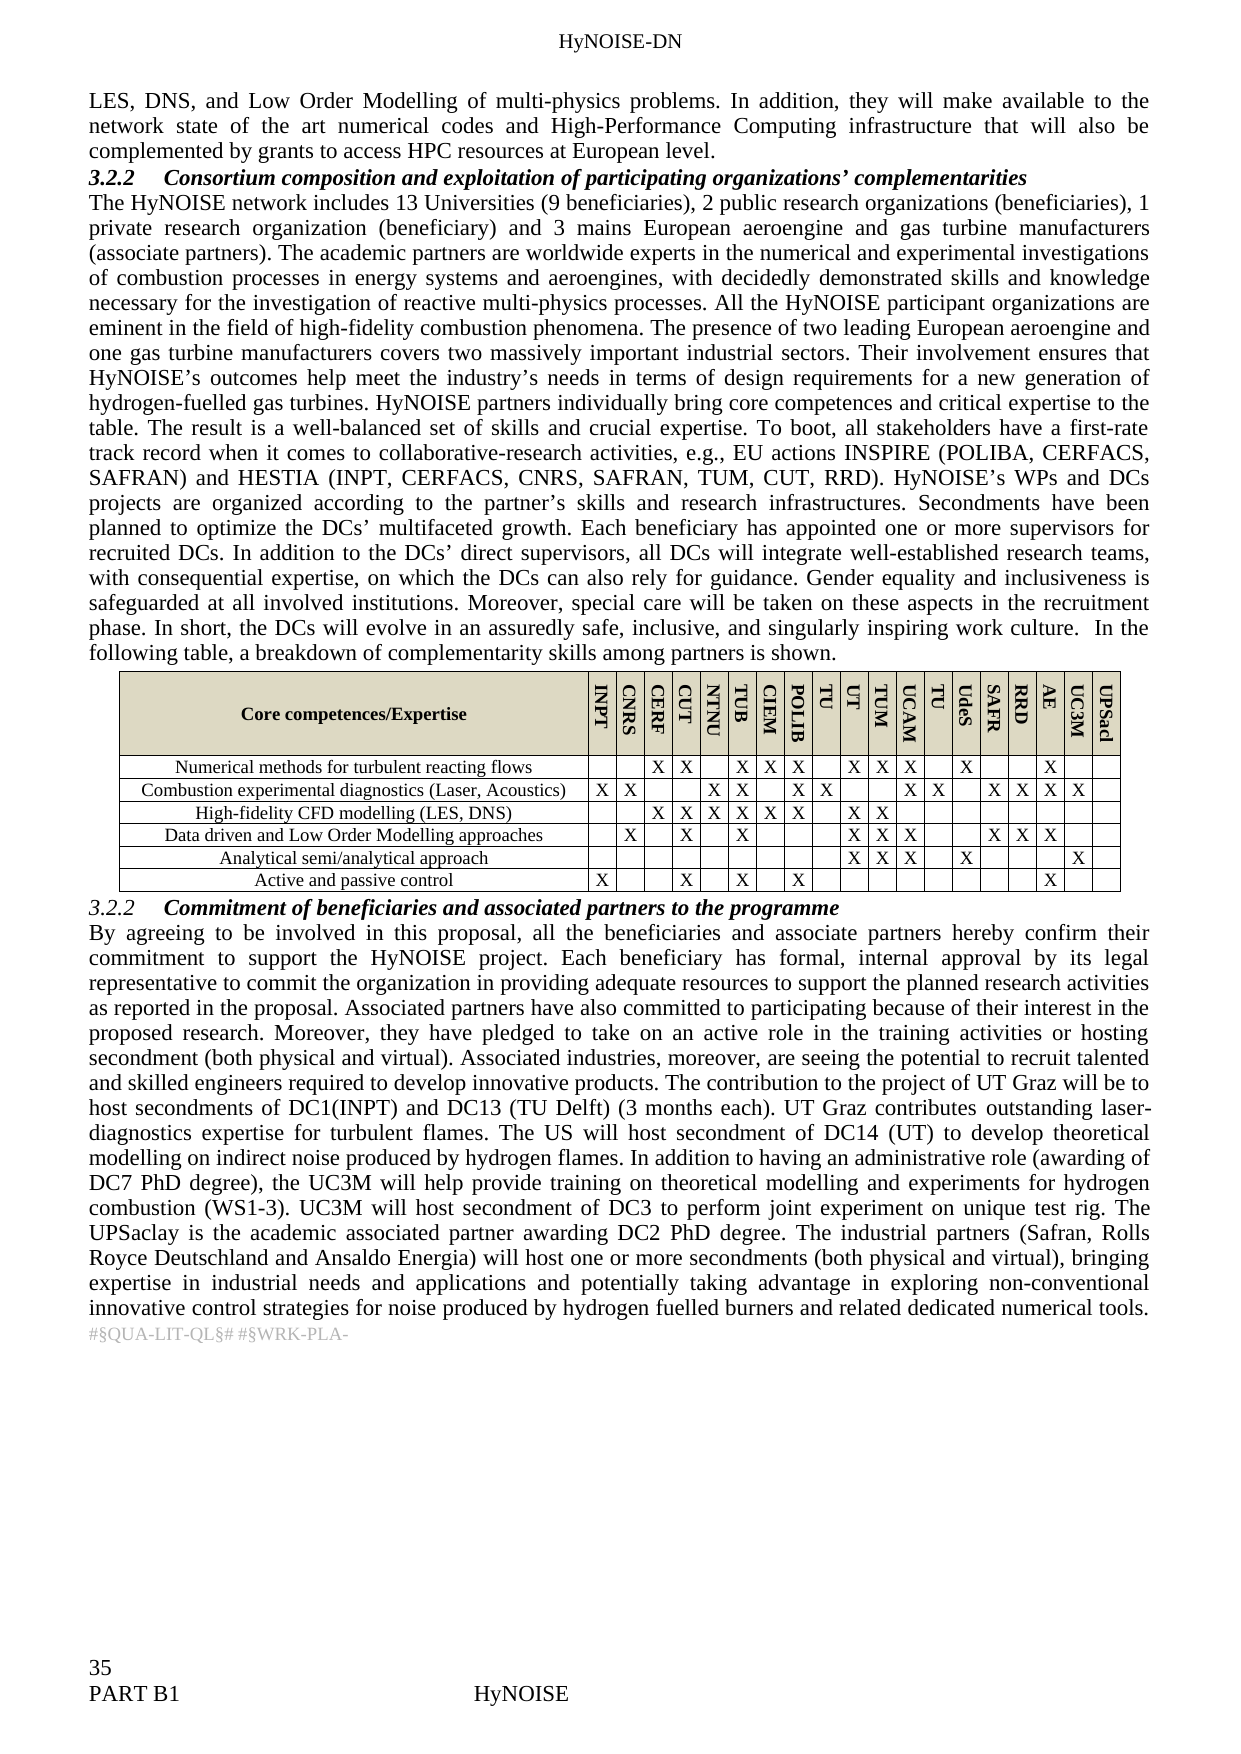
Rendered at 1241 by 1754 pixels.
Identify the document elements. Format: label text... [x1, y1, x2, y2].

table_cell [897, 802, 924, 823]
table_cell [589, 756, 616, 778]
table_cell [645, 847, 672, 868]
table_cell [981, 756, 1008, 778]
table_cell X [1037, 869, 1064, 891]
table_cell [813, 847, 840, 868]
table_header UCAM [897, 672, 924, 755]
table_cell [673, 847, 700, 868]
table_cell [1009, 869, 1036, 891]
table_cell X [785, 869, 812, 891]
table_header Core competences/Expertise [120, 672, 588, 755]
table_cell [1093, 779, 1120, 801]
table_header INPT [589, 672, 616, 755]
subtitle 3.2.2 Consortium composition and exploitation of participating organizations’ complementarities [89, 164, 1152, 190]
table_cell [1009, 756, 1036, 778]
table_cell High-fidelity CFD modelling (LES, DNS) [120, 802, 588, 823]
table_cell X [673, 756, 700, 778]
text The HyNOISE network includes 13 Universities (9 beneficiaries), 2 public research organizations (beneficiaries), 1 private research organization (beneficiary) and 3 mains European aeroengine and gas turbine manufacturers (associate partners). The academic partners are worldwide experts in the numerical and experimental investigations of combustion processes in energy systems and aeroengines, with decidedly demonstrated skills and knowledge necessary for the investigation of reactive multi-physics processes. All the HyNOISE participant organizations are eminent in the field of high-fidelity combustion phenomena. The presence of two leading European aeroengine and one gas turbine manufacturers covers two massively important industrial sectors. Their involvement ensures that HyNOISE’s outcomes help meet the industry’s needs in terms of design requirements for a new generation of hydrogen-fuelled gas turbines. HyNOISE partners individually bring core competences and critical expertise to the table. The result is a well-balanced set of skills and crucial expertise. To boot, all stakeholders have a first-rate track record when it comes to collaborative-research activities, e.g., EU actions INSPIRE (POLIBA, CERFACS, SAFRAN) and HESTIA (INPT, CERFACS, CNRS, SAFRAN, TUM, CUT, RRD). HyNOISE’s WPs and DCs projects are organized according to the partner’s skills and research infrastructures. Secondments have been planned to optimize the DCs’ multifaceted growth. Each beneficiary has appointed one or more supervisors for recruited DCs. In addition to the DCs’ direct supervisors, all DCs will integrate well-established research teams, with consequential expertise, on which the DCs can also rely for guidance. Gender equality and inclusiveness is safeguarded at all involved institutions. Moreover, special care will be taken on these aspects in the recruitment phase. In short, the DCs will evolve in an assuredly safe, inclusive, and singularly inspiring work culture. In the following table, a breakdown of complementarity skills among partners is shown. [89, 190, 1152, 665]
table_header SAFRAN [981, 672, 1008, 755]
table_cell [925, 756, 952, 778]
table_header NTNU [701, 672, 728, 755]
table_header CERFACS [645, 672, 672, 755]
table_cell [673, 779, 700, 801]
table_cell [701, 824, 728, 846]
table_cell X [841, 802, 868, 823]
table_header CUT [673, 672, 700, 755]
table_cell X [841, 847, 868, 868]
table_header TU Graz [925, 672, 952, 755]
table_cell X [813, 779, 840, 801]
table_header RRD [1009, 672, 1036, 755]
table_cell X [729, 824, 756, 846]
table_cell X [925, 779, 952, 801]
subtitle Commitment of beneficiaries and associated partners to the programme [89, 894, 1152, 920]
table_cell [981, 869, 1008, 891]
table_cell X [841, 756, 868, 778]
table_cell [645, 779, 672, 801]
table_header UT [841, 672, 868, 755]
table_cell X [869, 824, 896, 846]
table_cell X [841, 824, 868, 846]
table_cell [1009, 802, 1036, 823]
table_cell [813, 869, 840, 891]
table_cell X [729, 779, 756, 801]
table_cell [1093, 824, 1120, 846]
table_cell X [617, 779, 644, 801]
table_header POLIBA [785, 672, 812, 755]
table_cell [645, 869, 672, 891]
table_cell X [589, 869, 616, 891]
table_cell X [1009, 779, 1036, 801]
table_cell X [729, 802, 756, 823]
table_cell [617, 802, 644, 823]
table_cell X [785, 756, 812, 778]
table_cell X [645, 802, 672, 823]
table_cell [897, 869, 924, 891]
table_header TU Delft [813, 672, 840, 755]
table_cell [645, 824, 672, 846]
table_cell [1065, 756, 1092, 778]
table_cell X [673, 802, 700, 823]
table_cell X [757, 802, 784, 823]
table_cell X [1065, 847, 1092, 868]
table_cell X [701, 802, 728, 823]
table_cell X [673, 869, 700, 891]
table_cell X [897, 756, 924, 778]
table_header UPSaclay [1093, 672, 1120, 755]
table_cell [981, 847, 1008, 868]
table_cell [1037, 847, 1064, 868]
table_cell [701, 869, 728, 891]
table_cell [1009, 847, 1036, 868]
table_cell X [1009, 824, 1036, 846]
table_cell [925, 824, 952, 846]
table_cell [925, 847, 952, 868]
table_cell X [869, 802, 896, 823]
table_cell [589, 802, 616, 823]
table_cell X [701, 779, 728, 801]
table_cell [841, 869, 868, 891]
table_cell [869, 869, 896, 891]
table_cell X [1037, 779, 1064, 801]
table_cell X [869, 756, 896, 778]
table_cell X [785, 779, 812, 801]
table_cell X [729, 869, 756, 891]
table_header AE [1037, 672, 1064, 755]
table_cell X [1037, 756, 1064, 778]
table_cell X [673, 824, 700, 846]
table_cell [757, 779, 784, 801]
table_cell X [785, 802, 812, 823]
table_cell Data driven and Low Order Modelling approaches [120, 824, 588, 846]
table_cell [953, 779, 980, 801]
table_cell [953, 802, 980, 823]
table_header TUM [869, 672, 896, 755]
table_cell [813, 802, 840, 823]
table_cell [1093, 802, 1120, 823]
table_cell [953, 869, 980, 891]
table_cell [785, 824, 812, 846]
table_cell [1037, 802, 1064, 823]
table_cell [925, 802, 952, 823]
table_cell [589, 847, 616, 868]
table_cell [1093, 869, 1120, 891]
text By agreeing to be involved in this proposal, all the beneficiaries and associate partners hereby confirm their commitment to support the HyNOISE project. Each beneficiary has formal, internal approval by its legal representative to commit the organization in providing adequate resources to support the planned research activities as reported in the proposal. Associated partners have also committed to participating because of their interest in the proposed research. Moreover, they have pledged to take on an active role in the training activities or hosting secondment (both physical and virtual). Associated industries, moreover, are seeing the potential to recruit talented and skilled engineers required to develop innovative products. The contribution to the project of UT Graz will be to host secondments of DC1(INPT) and DC13 (TU Delft) (3 months each). UT Graz contributes outstanding laser-diagnostics expertise for turbulent flames. The US will host secondment of DC14 (UT) to develop theoretical modelling on indirect noise produced by hydrogen flames. In addition to having an administrative role (awarding of DC7 PhD degree), the UC3M will help provide training on theoretical modelling and experiments for hydrogen combustion (WS1-3). UC3M will host secondment of DC3 to perform joint experiment on unique test rig. The UPSaclay is the academic associated partner awarding DC2 PhD degree. The industrial partners (Safran, Rolls Royce Deutschland and Ansaldo Energia) will host one or more secondments (both physical and virtual), bringing expertise in industrial needs and applications and potentially taking advantage in exploring non-conventional innovative control strategies for noise produced by hydrogen fuelled burners and related dedicated numerical tools. #§QUA-LIT-QL§# #§WRK-PLA- [89, 920, 1152, 1345]
table_cell [617, 847, 644, 868]
table_cell X [869, 847, 896, 868]
table_header CIEMAT [757, 672, 784, 755]
table_cell [841, 779, 868, 801]
table_cell Active and passive control [120, 869, 588, 891]
table_cell [1065, 824, 1092, 846]
table_cell [981, 802, 1008, 823]
table_cell X [981, 824, 1008, 846]
table_cell [701, 847, 728, 868]
table_header UC3M [1065, 672, 1092, 755]
table_cell X [645, 756, 672, 778]
table_cell [953, 824, 980, 846]
table_cell [869, 779, 896, 801]
table_cell X [981, 779, 1008, 801]
table_header CNRS [617, 672, 644, 755]
table_cell X [1065, 779, 1092, 801]
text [89, 89, 1152, 164]
table_cell [757, 847, 784, 868]
table_header TUB [729, 672, 756, 755]
table_cell [1093, 756, 1120, 778]
table_cell X [953, 847, 980, 868]
table_cell [1065, 869, 1092, 891]
table_cell Analytical semi/analytical approach [120, 847, 588, 868]
table_cell [589, 824, 616, 846]
table_cell X [617, 824, 644, 846]
table_cell [1093, 847, 1120, 868]
table_cell X [897, 779, 924, 801]
table_header UdeS [953, 672, 980, 755]
table_cell X [897, 847, 924, 868]
table_cell X [953, 756, 980, 778]
table_cell [757, 824, 784, 846]
table_cell [617, 756, 644, 778]
table_cell X [1037, 824, 1064, 846]
table_cell [617, 869, 644, 891]
table_cell [785, 847, 812, 868]
table_cell [1065, 802, 1092, 823]
table_cell X [589, 779, 616, 801]
table_cell [813, 824, 840, 846]
table_cell X [729, 756, 756, 778]
table_cell [757, 869, 784, 891]
table_cell Numerical methods for turbulent reacting flows [120, 756, 588, 778]
table_cell Combustion experimental diagnostics (Laser, Acoustics) [120, 779, 588, 801]
table_cell [701, 756, 728, 778]
table_cell [729, 847, 756, 868]
table_cell [813, 756, 840, 778]
table_cell X [757, 756, 784, 778]
table_cell X [897, 824, 924, 846]
table_cell [925, 869, 952, 891]
